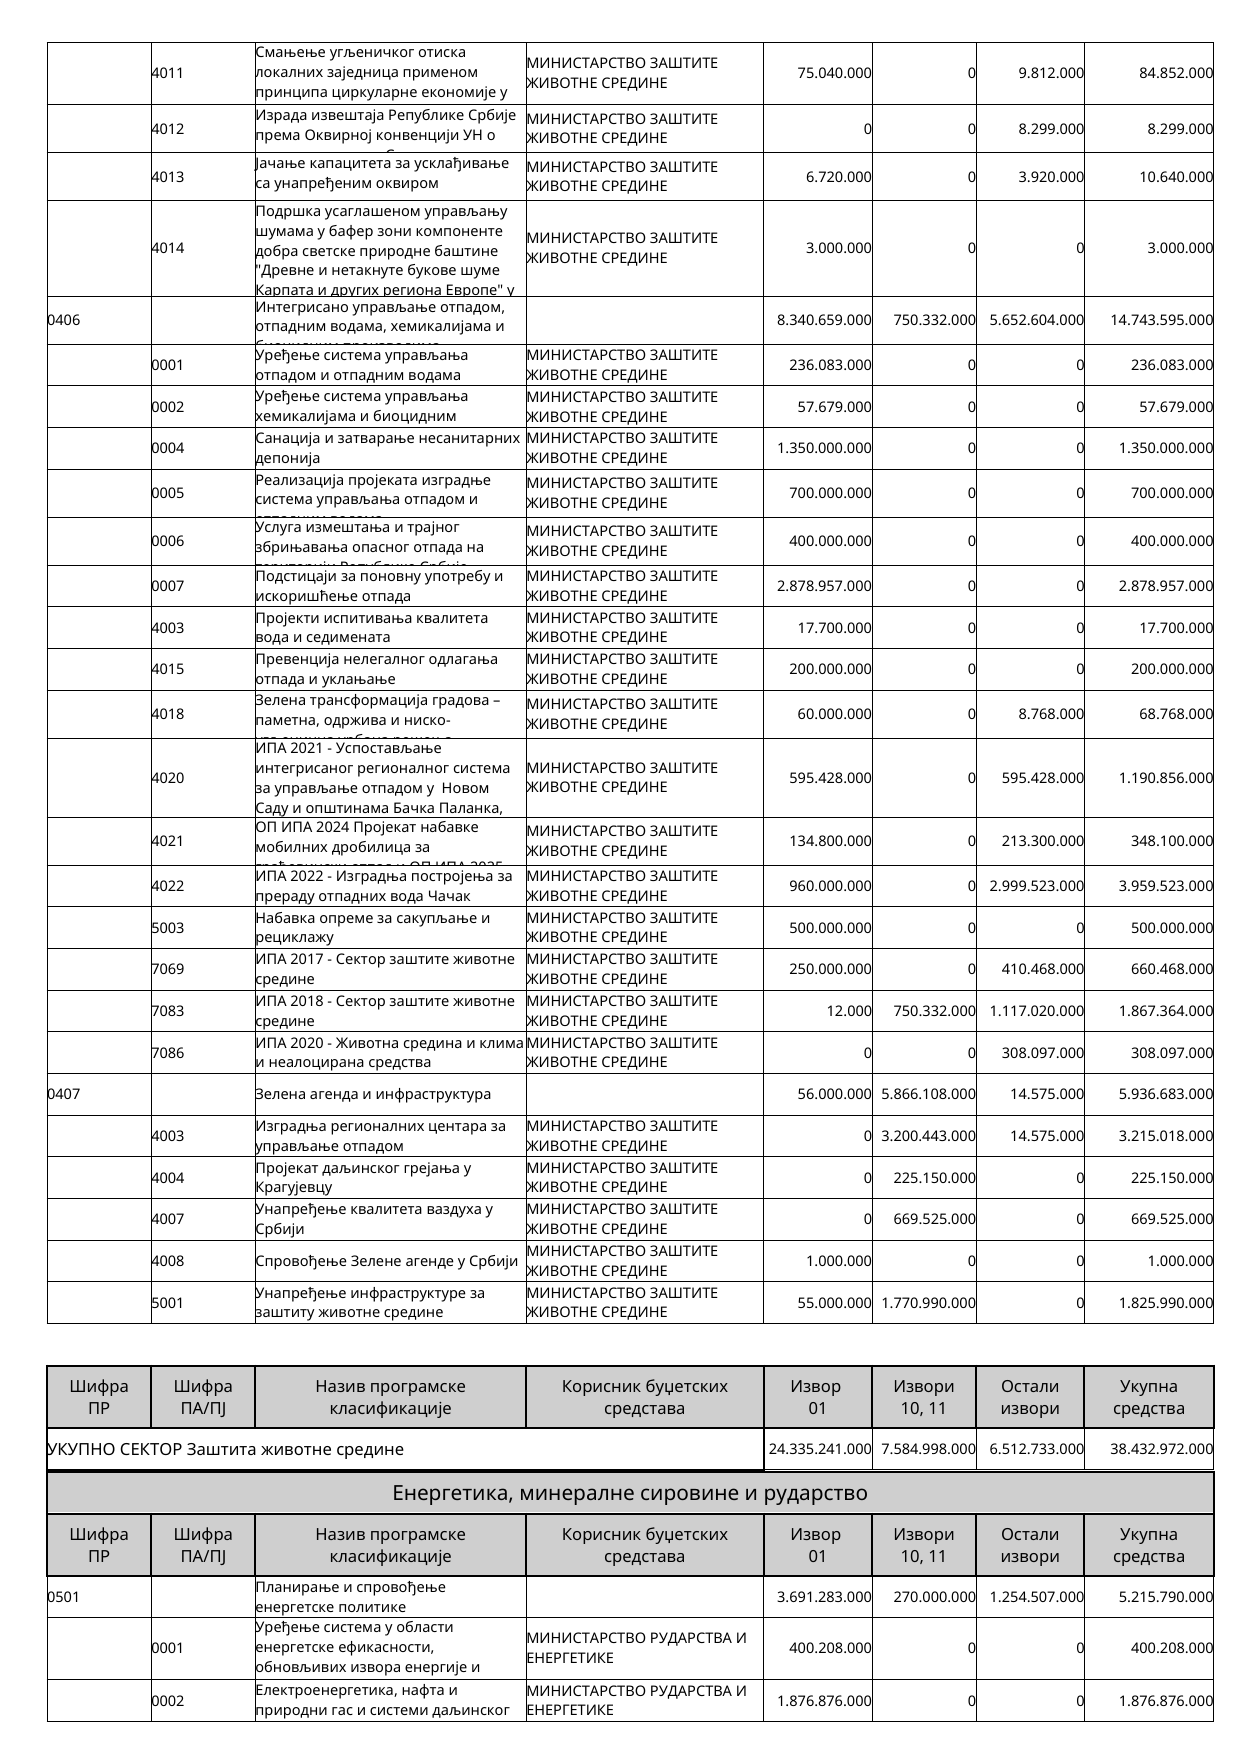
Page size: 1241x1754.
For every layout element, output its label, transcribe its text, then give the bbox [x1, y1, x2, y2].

table_cell 0 [764, 1199, 872, 1239]
table_cell [151, 1324, 255, 1364]
table_cell МИНИСТАРСТВО ЗАШТИТЕ ЖИВОТНЕ СРЕДИНЕ [527, 907, 763, 948]
table_cell [43, 1617, 47, 1679]
table_cell Смањење угљеничког отиска локалних заједница применом принципа циркуларне економије у Републици Србији [256, 43, 526, 104]
table_cell Извори 10, 11 [873, 1367, 975, 1427]
table_cell [1214, 1575, 1218, 1617]
table_cell 60.000.000 [764, 691, 872, 737]
table_cell 410.468.000 [977, 949, 1084, 989]
table_cell [527, 297, 763, 344]
table_cell [526, 1324, 763, 1364]
table_cell 0 [873, 866, 976, 906]
table_cell [1214, 1115, 1218, 1156]
table_cell [48, 153, 151, 200]
table_cell [43, 296, 47, 344]
table_cell 5001 [152, 1282, 255, 1323]
table_cell [43, 1073, 47, 1114]
table_cell [43, 344, 47, 385]
table_cell МИНИСТАРСТВО ЗАШТИТЕ ЖИВОТНЕ СРЕДИНЕ [527, 153, 763, 200]
table_cell 0 [873, 607, 976, 648]
table_cell 0001 [152, 345, 255, 385]
table_cell 0 [873, 1241, 976, 1281]
table_cell [1214, 1156, 1218, 1198]
table_cell 4011 [152, 43, 255, 104]
table_cell [48, 105, 151, 152]
table_cell 0004 [152, 428, 255, 469]
table_cell [43, 1031, 47, 1073]
table_cell 7086 [152, 1032, 255, 1073]
table_cell МИНИСТАРСТВО ЗАШТИТЕ ЖИВОТНЕ СРЕДИНЕ [527, 345, 763, 385]
table_cell 2.999.523.000 [977, 866, 1084, 906]
table_cell УКУПНО СЕКТОР Заштита животне средине [48, 1429, 763, 1469]
table_cell 225.150.000 [873, 1157, 976, 1198]
table_cell Изградња регионалних центара за управљање отпадом [256, 1116, 526, 1156]
table_cell 8.340.659.000 [764, 297, 872, 344]
table_cell 660.468.000 [1085, 949, 1213, 989]
table_cell 4018 [152, 691, 255, 737]
table_cell [255, 1324, 526, 1364]
table_cell 3.691.283.000 [764, 1577, 872, 1617]
table_cell Подстицаји за поновну употребу и искоришћење отпада [256, 566, 526, 606]
table_cell Шифра ПР [48, 1515, 150, 1575]
table_cell 14.575.000 [977, 1116, 1084, 1156]
table_cell [1214, 1073, 1218, 1114]
table_cell 0 [873, 818, 976, 864]
table_cell 68.768.000 [1085, 691, 1213, 737]
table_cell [527, 105, 763, 152]
table_cell ИПА 2017 - Сектор заштите животне средине [256, 949, 526, 989]
table_cell [43, 817, 47, 864]
table_cell [48, 1241, 151, 1281]
table_cell ИПА 2018 - Сектор заштите животне средине [256, 991, 526, 1031]
table_cell МИНИСТАРСТВО ЗАШТИТЕ ЖИВОТНЕ СРЕДИНЕ [527, 1241, 763, 1281]
table_cell [43, 1679, 47, 1721]
table_cell 0 [873, 649, 976, 689]
table_cell 0 [764, 1116, 872, 1156]
table_cell Уређење система у области енергетске ефикасности, обновљивих извора енергије и заштита животне средине у енергетици [256, 1618, 526, 1679]
table_cell [43, 906, 47, 948]
table_cell 700.000.000 [764, 470, 872, 517]
table_cell [48, 907, 151, 948]
table_cell [1214, 344, 1218, 385]
table_cell МИНИСТАРСТВО ЗАШТИТЕ ЖИВОТНЕ СРЕДИНЕ [527, 1157, 763, 1198]
table_cell [43, 990, 47, 1031]
table_cell Шифра ПА/ПЈ [152, 1515, 254, 1575]
table_cell [43, 1575, 47, 1617]
table_cell Зелена трансформација градова – паметна, одржива и ниско-угљенична урбана решења [256, 691, 526, 737]
table_cell [43, 152, 47, 200]
table_cell Зелена агенда и инфраструктура [256, 1074, 526, 1114]
table_cell 0005 [152, 470, 255, 517]
table_cell 9.812.000 [977, 43, 1084, 104]
table_cell Подршка усаглашеном управљању шумама у бафер зони компоненте добра светске природне баштине "Древне и нетакнуте букове шуме Карпата и других региона Европе" у Националном парку "Фрушка гора" [256, 201, 526, 296]
table_cell 6.720.000 [764, 153, 872, 200]
table_cell [43, 469, 47, 517]
table_cell 1.000.000 [764, 1241, 872, 1281]
table_cell МИНИСТАРСТВО ЗАШТИТЕ ЖИВОТНЕ СРЕДИНЕ [527, 566, 763, 606]
table_cell 0 [977, 649, 1084, 689]
table_cell 1.876.876.000 [1085, 1680, 1213, 1721]
table_cell [48, 470, 151, 517]
table_cell 750.332.000 [873, 297, 976, 344]
table_cell [48, 1199, 151, 1239]
table_cell 0 [977, 566, 1084, 606]
table_cell 669.525.000 [873, 1199, 976, 1239]
table_cell 0006 [152, 518, 255, 564]
table_cell МИНИСТАРСТВО ЗАШТИТЕ ЖИВОТНЕ СРЕДИНЕ [527, 607, 763, 648]
table_cell 960.000.000 [764, 866, 872, 906]
table_cell 2.878.957.000 [764, 566, 872, 606]
table_cell [43, 948, 47, 989]
table_cell МИНИСТАРСТВО ЗАШТИТЕ ЖИВОТНЕ СРЕДИНЕ [527, 386, 763, 427]
table_cell 0407 [48, 1074, 151, 1114]
table_cell 3.000.000 [1085, 201, 1213, 296]
table_cell [48, 818, 151, 864]
table_cell 2.878.957.000 [1085, 566, 1213, 606]
table_cell 75.040.000 [764, 43, 872, 104]
table_cell [43, 1156, 47, 1198]
table_cell 700.000.000 [1085, 470, 1213, 517]
table_cell 1.350.000.000 [764, 428, 872, 469]
table_cell Пројекат даљинског грејања у Крагујевцу [256, 1157, 526, 1198]
table_cell 0406 [48, 297, 151, 344]
table_cell Извор 01 [765, 1515, 871, 1575]
table_cell МИНИСТАРСТВО ЗАШТИТЕ ЖИВОТНЕ СРЕДИНЕ [527, 1032, 763, 1073]
table_cell [48, 1680, 151, 1721]
table_cell [48, 649, 151, 689]
table_cell 5003 [152, 907, 255, 948]
table_cell 0 [977, 470, 1084, 517]
table_cell [1214, 1031, 1218, 1073]
table_cell 0 [873, 153, 976, 200]
table_cell 17.700.000 [1085, 607, 1213, 648]
table_cell 14.743.595.000 [1085, 297, 1213, 344]
table_cell 750.332.000 [873, 991, 976, 1031]
table_cell 400.000.000 [764, 518, 872, 564]
table_cell 500.000.000 [764, 907, 872, 948]
table_cell [1214, 690, 1218, 737]
table_cell Шифра ПА/ПЈ [152, 1367, 254, 1427]
table_cell [43, 104, 47, 152]
table_cell 8.768.000 [977, 691, 1084, 737]
table_cell [152, 1577, 255, 1617]
table_cell 1.876.876.000 [764, 1680, 872, 1721]
table_cell 5.866.108.000 [873, 1074, 976, 1114]
table_cell 308.097.000 [1085, 1032, 1213, 1073]
table_cell МИНИСТАРСТВО ЗАШТИТЕ ЖИВОТНЕ СРЕДИНЕ [527, 1116, 763, 1156]
table_cell Енергетика, минералне сировине и рударство [48, 1473, 1213, 1512]
table_cell [43, 565, 47, 606]
table_cell [1214, 1617, 1218, 1679]
table_cell 4003 [152, 1116, 255, 1156]
table_cell Извори 10, 11 [873, 1515, 975, 1575]
table_cell [43, 1240, 47, 1281]
table_cell [1214, 565, 1218, 606]
table_cell [152, 1074, 255, 1114]
table_cell 4004 [152, 1157, 255, 1198]
table_cell 4012 [152, 105, 255, 152]
table_cell 200.000.000 [764, 649, 872, 689]
table_cell [48, 1157, 151, 1198]
table_cell 10.640.000 [1085, 153, 1213, 200]
table_cell 55.000.000 [764, 1282, 872, 1323]
table_cell 24.335.241.000 [765, 1429, 872, 1469]
table_cell [1214, 517, 1218, 564]
table_cell [43, 200, 47, 296]
table_cell 84.852.000 [1085, 43, 1213, 104]
table_cell МИНИСТАРСТВО ЗАШТИТЕ ЖИВОТНЕ СРЕДИНЕ [527, 470, 763, 517]
table_cell 7.584.998.000 [873, 1429, 976, 1469]
table_cell Извор 01 [765, 1367, 871, 1427]
table_cell 1.190.856.000 [1085, 739, 1213, 817]
table_cell Корисник буџетских средстава [527, 1367, 763, 1427]
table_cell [527, 1618, 763, 1679]
table_cell [48, 991, 151, 1031]
table_cell 270.000.000 [873, 1577, 976, 1617]
table_cell 0 [873, 428, 976, 469]
table_cell 0 [977, 1282, 1084, 1323]
table_cell Реализација пројеката изградње система управљања отпадом и отпадним водама [256, 470, 526, 517]
table_cell Израда извештаја Републике Србије према Оквирној конвенцији УН о промени климе и Споразуму из Париза [256, 105, 526, 152]
table_cell [764, 1324, 872, 1364]
table_cell [1214, 1323, 1218, 1364]
table_cell [1214, 948, 1218, 989]
table_cell [48, 607, 151, 648]
table_cell Eлектроенергетикa, нафтa и природни гас и системи даљинског грејања [256, 1680, 526, 1721]
table_cell 0 [977, 1157, 1084, 1198]
table_cell 1.350.000.000 [1085, 428, 1213, 469]
table_cell 0 [764, 1032, 872, 1073]
table_cell [1214, 1427, 1218, 1469]
table_cell [1214, 427, 1218, 469]
table_cell 1.254.507.000 [977, 1577, 1084, 1617]
table_cell Назив програмске класификације [256, 1367, 525, 1427]
table_cell 0 [873, 386, 976, 427]
table_cell [48, 386, 151, 427]
table_cell 0 [873, 907, 976, 948]
table_cell 0 [873, 345, 976, 385]
table_cell [1214, 865, 1218, 906]
table_cell [1084, 1324, 1213, 1364]
table_cell 308.097.000 [977, 1032, 1084, 1073]
table_cell 17.700.000 [764, 607, 872, 648]
table_cell 0 [873, 470, 976, 517]
table_cell 56.000.000 [764, 1074, 872, 1114]
table_cell Планирање и спровођење енергетске политике [256, 1577, 526, 1617]
table_cell 0 [873, 566, 976, 606]
table_cell 200.000.000 [1085, 649, 1213, 689]
table_cell [1214, 606, 1218, 648]
table_cell [48, 345, 151, 385]
table_cell 0501 [48, 1577, 151, 1617]
table_cell 0 [873, 1618, 976, 1679]
table_cell 0 [977, 907, 1084, 948]
table_cell МИНИСТАРСТВО ЗАШТИТЕ ЖИВОТНЕ СРЕДИНЕ [527, 949, 763, 989]
table_cell 0 [764, 1157, 872, 1198]
table_cell [43, 1115, 47, 1156]
table_cell 6.512.733.000 [977, 1429, 1084, 1469]
table_cell 0 [873, 1680, 976, 1721]
table_cell 225.150.000 [1085, 1157, 1213, 1198]
table_cell 5.215.790.000 [1085, 1577, 1213, 1617]
table_cell [1214, 906, 1218, 948]
table_cell МИНИСТАРСТВО ЗАШТИТЕ ЖИВОТНЕ СРЕДИНЕ [527, 866, 763, 906]
table_cell [1214, 648, 1218, 689]
table_cell 0 [873, 691, 976, 737]
table_cell 595.428.000 [977, 739, 1084, 817]
table_cell 500.000.000 [1085, 907, 1213, 948]
table_cell [1214, 1679, 1218, 1721]
table_cell [1214, 104, 1218, 152]
table_cell 4020 [152, 739, 255, 817]
table_cell [43, 385, 47, 427]
table_cell 4007 [152, 1199, 255, 1239]
table_cell 4022 [152, 866, 255, 906]
table_cell 1.770.990.000 [873, 1282, 976, 1323]
table_cell 400.208.000 [764, 1618, 872, 1679]
table_cell 4014 [152, 201, 255, 296]
table_cell Пројекти испитивања квалитета вода и седимената [256, 607, 526, 648]
table_cell 0 [977, 345, 1084, 385]
table_cell Услуга измештања и трајног збрињавања опасног отпада на територији Републике Србије [256, 518, 526, 564]
table_cell Набавка опреме за сакупљање и рециклажу [256, 907, 526, 948]
table_cell Уређење система управљања хемикалијама и биоцидним производима [256, 386, 526, 427]
table_cell [1214, 1198, 1218, 1239]
table_cell 0 [977, 1618, 1084, 1679]
table_cell [48, 691, 151, 737]
table_cell МИНИСТАРСТВО ЗАШТИТЕ ЖИВОТНЕ СРЕДИНЕ [527, 691, 763, 737]
table_cell [1214, 738, 1218, 817]
table_cell 4015 [152, 649, 255, 689]
table_cell 595.428.000 [764, 739, 872, 817]
table_cell 4021 [152, 818, 255, 864]
table_cell [152, 297, 255, 344]
table_cell 0 [873, 201, 976, 296]
table_cell 7069 [152, 949, 255, 989]
table_cell [1214, 817, 1218, 864]
table_cell [1214, 296, 1218, 344]
table_cell 0 [873, 949, 976, 989]
table_cell 0002 [152, 1680, 255, 1721]
table_cell Остали извори [977, 1515, 1083, 1575]
table_cell [1214, 1281, 1218, 1323]
table_cell 38.432.972.000 [1085, 1429, 1213, 1469]
table_cell 250.000.000 [764, 949, 872, 989]
table_cell МИНИСТАРСТВО ЗАШТИТЕ ЖИВОТНЕ СРЕДИНЕ [527, 518, 763, 564]
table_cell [527, 1680, 763, 1721]
table_cell 14.575.000 [977, 1074, 1084, 1114]
table_cell [1214, 990, 1218, 1031]
table_cell 7083 [152, 991, 255, 1031]
table_cell 4008 [152, 1241, 255, 1281]
table_cell Шифра ПР [48, 1367, 150, 1427]
table_cell 0001 [152, 1618, 255, 1679]
table_cell 8.299.000 [977, 105, 1084, 152]
table_cell 0 [977, 607, 1084, 648]
table_cell 236.083.000 [764, 345, 872, 385]
table_cell Јачање капацитета за усклађивање са унапређеним оквиром транспарентности споразума из Париза (СВИТ 2) [256, 153, 526, 200]
table_cell ИПА 2020 - Животна средина и клима и неалоцирана средства [256, 1032, 526, 1073]
table_cell 5.652.604.000 [977, 297, 1084, 344]
table_cell 0007 [152, 566, 255, 606]
table_cell [43, 865, 47, 906]
table_cell 0 [873, 1032, 976, 1073]
table_cell МИНИСТАРСТВО ЗАШТИТЕ ЖИВОТНЕ СРЕДИНЕ [527, 818, 763, 864]
table_cell 0 [873, 105, 976, 152]
table_cell [976, 1324, 1084, 1364]
table_cell [527, 1577, 763, 1617]
table_cell 1.117.020.000 [977, 991, 1084, 1031]
table_cell 0 [977, 1199, 1084, 1239]
table_cell 3.200.443.000 [873, 1116, 976, 1156]
table_cell [48, 739, 151, 817]
table_cell Интегрисано управљање отпадом, отпадним водама, хемикалијама и биоцидним производима [256, 297, 526, 344]
table_cell 57.679.000 [764, 386, 872, 427]
table_cell 0 [977, 428, 1084, 469]
table_cell [48, 1618, 151, 1679]
table_cell [48, 1282, 151, 1323]
table_cell 134.800.000 [764, 818, 872, 864]
table_cell Укупна средства [1085, 1515, 1213, 1575]
table_cell Назив програмске класификације [256, 1515, 525, 1575]
table_cell [48, 201, 151, 296]
table_cell [48, 566, 151, 606]
table_cell МИНИСТАРСТВО ЗАШТИТЕ ЖИВОТНЕ СРЕДИНЕ [527, 1199, 763, 1239]
table_cell 4013 [152, 153, 255, 200]
table_cell [43, 1281, 47, 1323]
table_cell Превенција нeлегалног одлагања отпада и уклањање [256, 649, 526, 689]
table_cell Санација и затварање несанитарних депонија [256, 428, 526, 469]
table_cell 57.679.000 [1085, 386, 1213, 427]
table_cell [1214, 1240, 1218, 1281]
table_cell [43, 42, 47, 104]
table_cell Уређење система управљања отпадом и отпадним водама [256, 345, 526, 385]
table_cell 400.000.000 [1085, 518, 1213, 564]
table_cell [47, 1324, 151, 1364]
table_cell 8.299.000 [1085, 105, 1213, 152]
table_cell [527, 1074, 763, 1114]
table_cell 0 [977, 201, 1084, 296]
table_cell 3.959.523.000 [1085, 866, 1213, 906]
table_cell [48, 866, 151, 906]
table_cell [48, 518, 151, 564]
table_cell [48, 428, 151, 469]
table_cell 1.867.364.000 [1085, 991, 1213, 1031]
table_cell МИНИСТАРСТВО ЗАШТИТЕ ЖИВОТНЕ СРЕДИНЕ [527, 739, 763, 817]
table_cell 3.920.000 [977, 153, 1084, 200]
table_cell Унапређење квалитета ваздуха у Србији [256, 1199, 526, 1239]
table_cell [48, 1116, 151, 1156]
table_cell 0 [873, 739, 976, 817]
table_cell [48, 1032, 151, 1073]
table_cell 1.825.990.000 [1085, 1282, 1213, 1323]
table_cell 669.525.000 [1085, 1199, 1213, 1239]
table_cell МИНИСТАРСТВО ЗАШТИТЕ ЖИВОТНЕ СРЕДИНЕ [527, 201, 763, 296]
table_cell 213.300.000 [977, 818, 1084, 864]
table_cell [872, 1324, 976, 1364]
table_cell 400.208.000 [1085, 1618, 1213, 1679]
table_cell 0002 [152, 386, 255, 427]
table_cell 0 [873, 518, 976, 564]
table_cell Укупна средства [1085, 1367, 1213, 1427]
table_cell Корисник буџетских средстава [527, 1515, 763, 1575]
table_cell Спровођење Зелене агенде у Србији [256, 1241, 526, 1281]
table_cell 5.936.683.000 [1085, 1074, 1213, 1114]
table_cell МИНИСТАРСТВО ЗАШТИТЕ ЖИВОТНЕ СРЕДИНЕ [527, 428, 763, 469]
table_cell Остали извори [977, 1367, 1083, 1427]
table_cell [1214, 469, 1218, 517]
table_cell [48, 949, 151, 989]
table_cell 3.000.000 [764, 201, 872, 296]
table_cell [1214, 385, 1218, 427]
table_cell [1214, 152, 1218, 200]
table_cell 1.000.000 [1085, 1241, 1213, 1281]
table_cell Унапређење инфраструктуре за заштиту животне средине [256, 1282, 526, 1323]
table_cell [43, 648, 47, 689]
table_cell 236.083.000 [1085, 345, 1213, 385]
table_cell МИНИСТАРСТВО ЗАШТИТЕ ЖИВОТНЕ СРЕДИНЕ [527, 649, 763, 689]
table_cell 3.215.018.000 [1085, 1116, 1213, 1156]
table_cell [43, 1323, 47, 1364]
table_cell 0 [764, 105, 872, 152]
table_cell [1214, 200, 1218, 296]
table_cell [43, 690, 47, 737]
table_cell 348.100.000 [1085, 818, 1213, 864]
table_cell [43, 606, 47, 648]
table_cell [48, 43, 151, 104]
table_cell [43, 427, 47, 469]
table_cell [43, 517, 47, 564]
table_cell 0 [977, 386, 1084, 427]
table_cell 4003 [152, 607, 255, 648]
table_cell [1214, 42, 1218, 104]
table_cell МИНИСТАРСТВО ЗАШТИТЕ ЖИВОТНЕ СРЕДИНЕ [527, 1282, 763, 1323]
table_cell 0 [873, 43, 976, 104]
table_cell 0 [977, 518, 1084, 564]
table_cell ИПА 2021 - Успостављање интегрисаног регионалног система за управљање отпадом у Новом Саду и општинама Бачка Паланка, Бачки Петровац, Беочин, Жабаљ, Темерин и Врбас [256, 739, 526, 817]
table_cell [43, 738, 47, 817]
table_cell [43, 1198, 47, 1239]
table_cell 0 [977, 1241, 1084, 1281]
table_cell 12.000 [764, 991, 872, 1031]
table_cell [527, 43, 763, 104]
table_cell МИНИСТАРСТВО ЗАШТИТЕ ЖИВОТНЕ СРЕДИНЕ [527, 991, 763, 1031]
table_cell 0 [977, 1680, 1084, 1721]
table_cell ОП ИПА 2024 Пројекат набавке мобилних дробилица за грађевински отпад и ОП ИПА 2025 Нови Сад [256, 818, 526, 864]
table_cell ИПА 2022 - Изградња постројења за прераду отпадних вода Чачак [256, 866, 526, 906]
